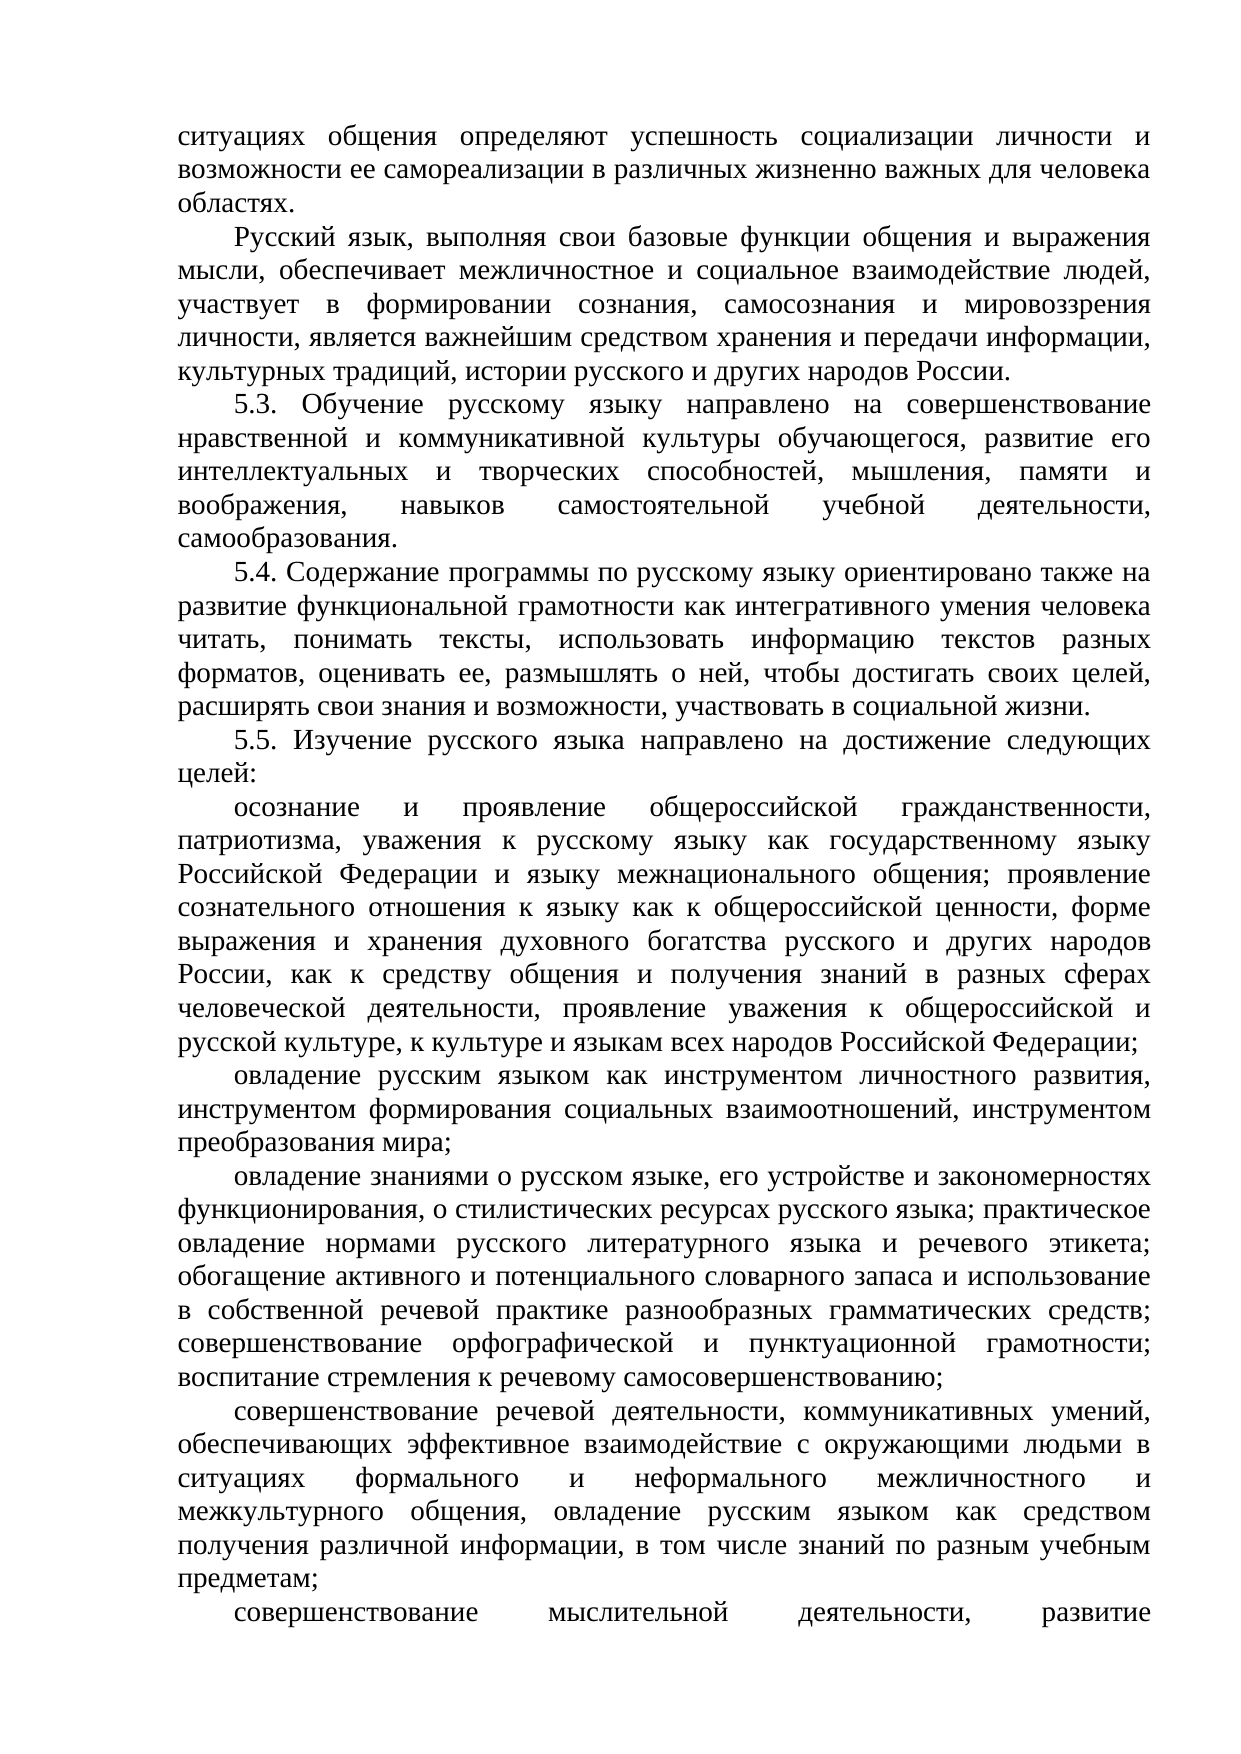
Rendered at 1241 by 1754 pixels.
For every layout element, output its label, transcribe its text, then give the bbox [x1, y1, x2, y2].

text овладение знаниями о русском языке, его устройстве и закономерностях функционирования, о стилистических ресурсах русского языка; практическое овладение нормами русского литературного языка и речевого этикета; обогащение активного и потенциального словарного запаса и использование в собственной речевой практике разнообразных грамматических средств; совершенствование орфографической и пунктуационной грамотности; воспитание стремления к речевому самосовершенствованию; [177, 1158, 1152, 1393]
text 5.4. Содержание программы по русскому языку ориентировано также на развитие функциональной грамотности как интегративного умения человека читать, понимать тексты, использовать информацию текстов разных форматов, оценивать ее, размышлять о ней, чтобы достигать своих целей, расширять свои знания и возможности, участвовать в социальной жизни. [177, 554, 1152, 722]
text Русский язык, выполняя свои базовые функции общения и выражения мысли, обеспечивает межличностное и социальное взаимодействие людей, участвует в формировании сознания, самосознания и мировоззрения личности, является важнейшим средством хранения и передачи информации, культурных традиций, истории русского и других народов России. [177, 219, 1152, 386]
text совершенствование речевой деятельности, коммуникативных умений, обеспечивающих эффективное взаимодействие с окружающими людьми в ситуациях формального и неформального межличностного и межкультурного общения, овладение русским языком как средством получения различной информации, в том числе знаний по разным учебным предметам; [177, 1393, 1152, 1594]
text овладение русским языком как инструментом личностного развития, инструментом формирования социальных взаимоотношений, инструментом преобразования мира; [177, 1057, 1152, 1158]
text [177, 118, 1152, 219]
text 5.5. Изучение русского языка направлено на достижение следующих целей: [177, 722, 1152, 789]
text осознание и проявление общероссийской гражданственности, патриотизма, уважения к русскому языку как государственному языку Российской Федерации и языку межнационального общения; проявление сознательного отношения к языку как к общероссийской ценности, форме выражения и хранения духовного богатства русского и других народов России, как к средству общения и получения знаний в разных сферах человеческой деятельности, проявление уважения к общероссийской и русской культуре, к культуре и языкам всех народов Российской Федерации; [177, 789, 1152, 1057]
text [177, 1594, 1152, 1627]
text 5.3. Обучение русскому языку направлено на совершенствование нравственной и коммуникативной культуры обучающегося, развитие его интеллектуальных и творческих способностей, мышления, памяти и воображения, навыков самостоятельной учебной деятельности, самообразования. [177, 386, 1152, 554]
